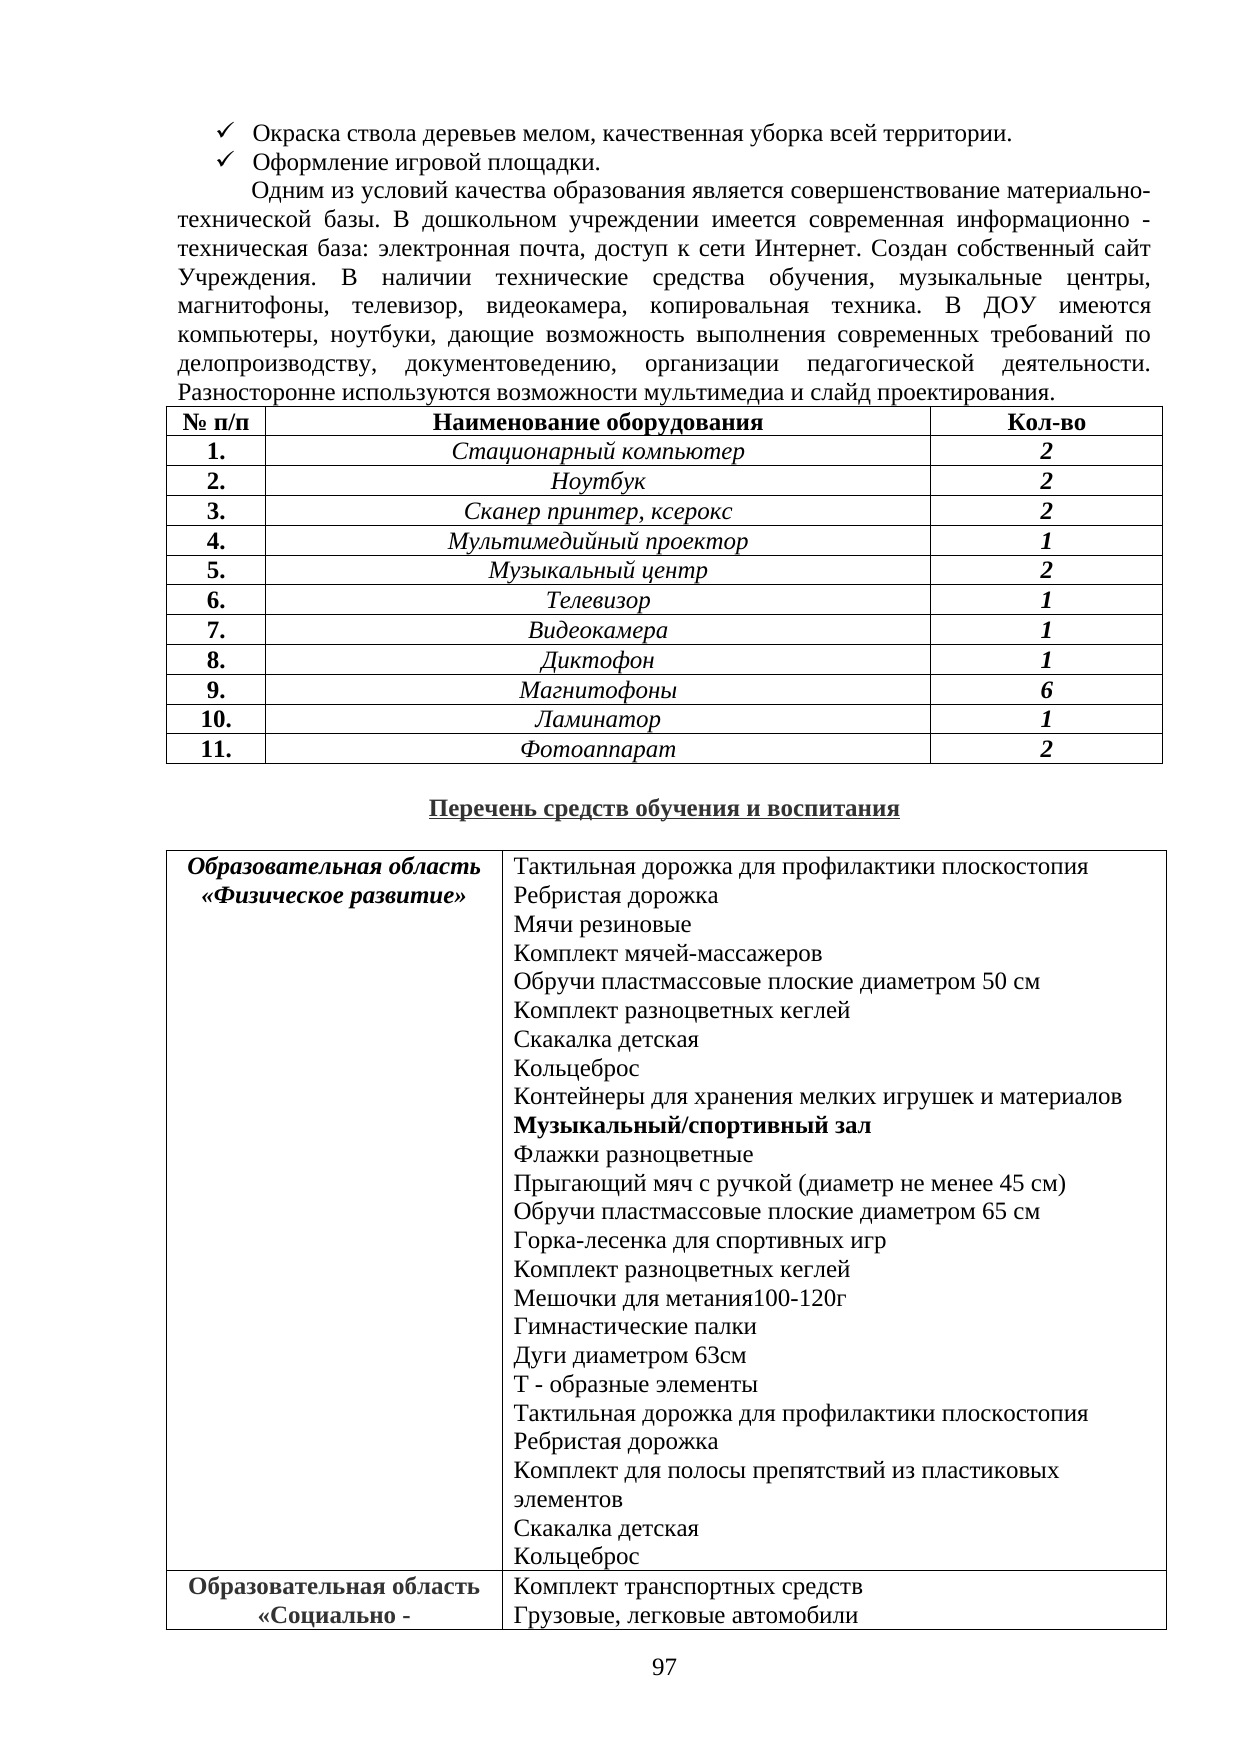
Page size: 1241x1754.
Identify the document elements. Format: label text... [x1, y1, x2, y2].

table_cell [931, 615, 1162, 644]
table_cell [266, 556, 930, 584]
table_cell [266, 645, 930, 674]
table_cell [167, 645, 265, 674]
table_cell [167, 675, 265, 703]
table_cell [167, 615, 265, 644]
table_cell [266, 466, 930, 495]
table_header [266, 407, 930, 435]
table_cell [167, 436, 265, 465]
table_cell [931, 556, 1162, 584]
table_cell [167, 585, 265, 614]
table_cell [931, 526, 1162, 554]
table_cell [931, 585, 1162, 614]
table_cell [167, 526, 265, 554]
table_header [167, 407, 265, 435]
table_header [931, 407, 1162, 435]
text Одним из условий качества образования является совершенствование материально-технической базы. В дошкольном учреждении имеется современная информационно - техническая база: электронная почта, доступ к сети Интернет. Создан собственный сайт Учреждения. В наличии технические средства обучения, музыкальные центры, магнитофоны, телевизор, видеокамера, копировальная техника. В ДОУ имеются компьютеры, ноутбуки, дающие возможность выполнения современных требований по делопроизводству, документоведению, организации педагогической деятельности. Разносторонне используются возможности мультимедиа и слайд проектирования. [177, 176, 1152, 406]
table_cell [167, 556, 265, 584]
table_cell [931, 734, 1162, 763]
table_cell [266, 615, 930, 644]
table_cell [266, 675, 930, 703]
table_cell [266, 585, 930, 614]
text Перечень средств обучения и воспитания [177, 793, 1152, 822]
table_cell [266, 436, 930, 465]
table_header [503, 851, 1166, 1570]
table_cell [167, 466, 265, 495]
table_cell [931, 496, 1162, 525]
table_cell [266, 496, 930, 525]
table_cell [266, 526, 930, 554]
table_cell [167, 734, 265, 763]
list Оформление игровой площадки. [215, 147, 1152, 176]
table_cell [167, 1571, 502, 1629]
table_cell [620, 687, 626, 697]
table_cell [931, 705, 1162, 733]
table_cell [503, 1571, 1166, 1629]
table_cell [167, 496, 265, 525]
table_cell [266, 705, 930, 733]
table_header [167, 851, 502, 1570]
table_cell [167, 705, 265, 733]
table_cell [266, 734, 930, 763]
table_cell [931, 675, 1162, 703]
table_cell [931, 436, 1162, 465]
list Окраска ствола деревьев мелом, качественная уборка всей территории. [215, 118, 1152, 147]
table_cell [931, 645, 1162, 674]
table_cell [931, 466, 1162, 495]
